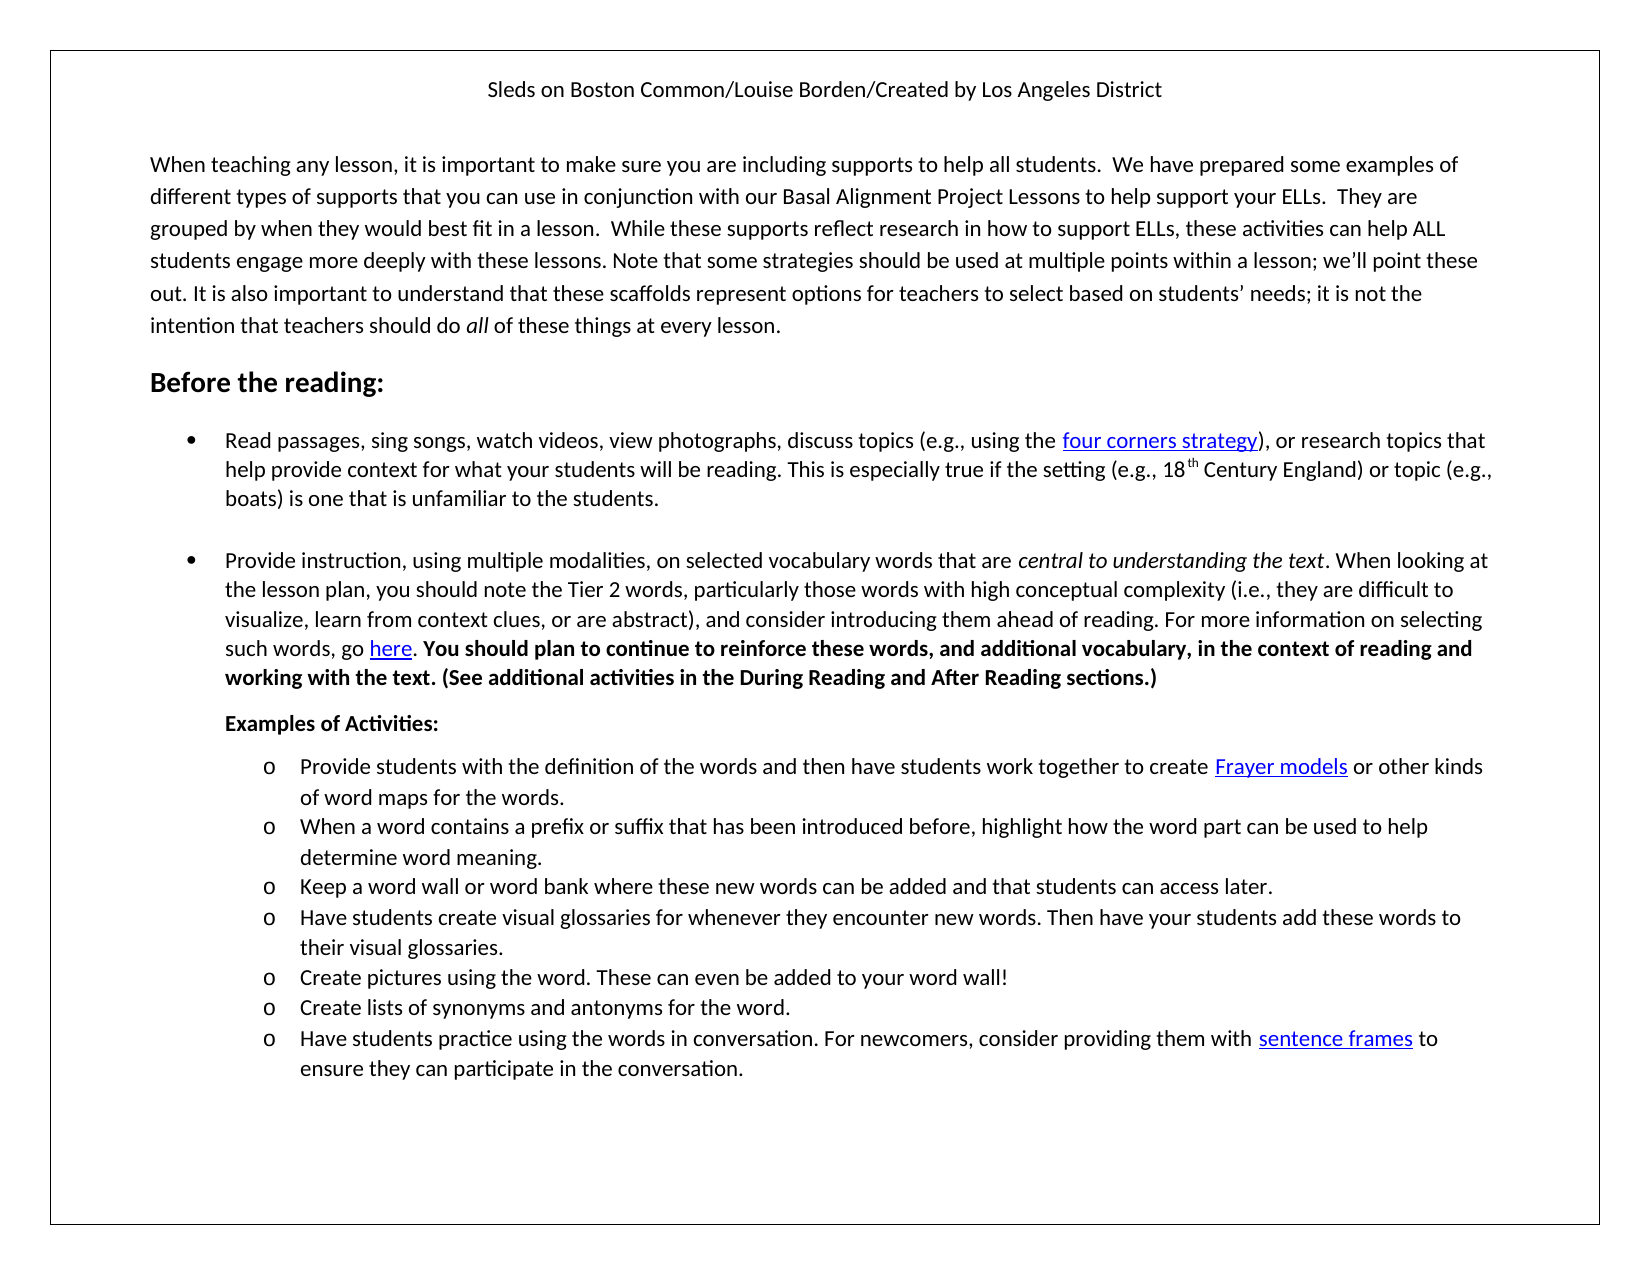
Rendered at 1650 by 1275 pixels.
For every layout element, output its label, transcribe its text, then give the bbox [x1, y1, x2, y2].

list Have students create visual glossaries for whenever they encounter new words. Then have your students add these words to their visual glossaries. [262, 903, 1500, 961]
list When a word contains a prefix or suffix that has been introduced before, highlight how the word part can be used to help determine word meaning. [262, 812, 1500, 871]
list Provide instruction, using multiple modalities, on selected vocabulary words that are central to understanding the text. When looking at the lesson plan, you should note the Tier 2 words, particularly those words with high conceptual complexity (i.e., they are difficult to visualize, learn from context clues, or are abstract), and consider introducing them ahead of reading. For more information on selecting such words, go here. You should plan to continue to reinforce these words, and additional vocabulary, in the context of reading and working with the text. (See additional activities in the During Reading and After Reading sections.) [187, 546, 1500, 692]
text When teaching any lesson, it is important to make sure you are including supports to help all students. We have prepared some examples of different types of supports that you can use in conjunction with our Basal Alignment Project Lessons to help support your ELLs. They are grouped by when they would best fit in a lesson. While these supports reflect research in how to support ELLs, these activities can help ALL students engage more deeply with these lessons. Note that some strategies should be used at multiple points within a lesson; we’ll point these out. It is also important to understand that these scaffolds represent options for teachers to select based on students’ needs; it is not the intention that teachers should do all of these things at every lesson. [150, 150, 1500, 339]
list Provide students with the definition of the words and then have students work together to create Frayer models or other kinds of word maps for the words. [262, 752, 1500, 811]
list Have students practice using the words in conversation. For newcomers, consider providing them with sentence frames to ensure they can participate in the conversation. [262, 1024, 1500, 1082]
list Read passages, sing songs, watch videos, view photographs, discuss topics (e.g., using the four corners strategy), or research topics that help provide context for what your students will be reading. This is especially true if the setting (e.g., 18th Century England) or topic (e.g., boats) is one that is unfamiliar to the students. [187, 426, 1500, 512]
text Examples of Activities: [150, 709, 1500, 738]
list Create lists of synonyms and antonyms for the word. [262, 993, 1500, 1022]
list Create pictures using the word. These can even be added to your word wall! [262, 963, 1500, 992]
list Keep a word wall or word bank where these new words can be added and that students can access later. [262, 872, 1500, 901]
text Before the reading: [150, 364, 1500, 399]
